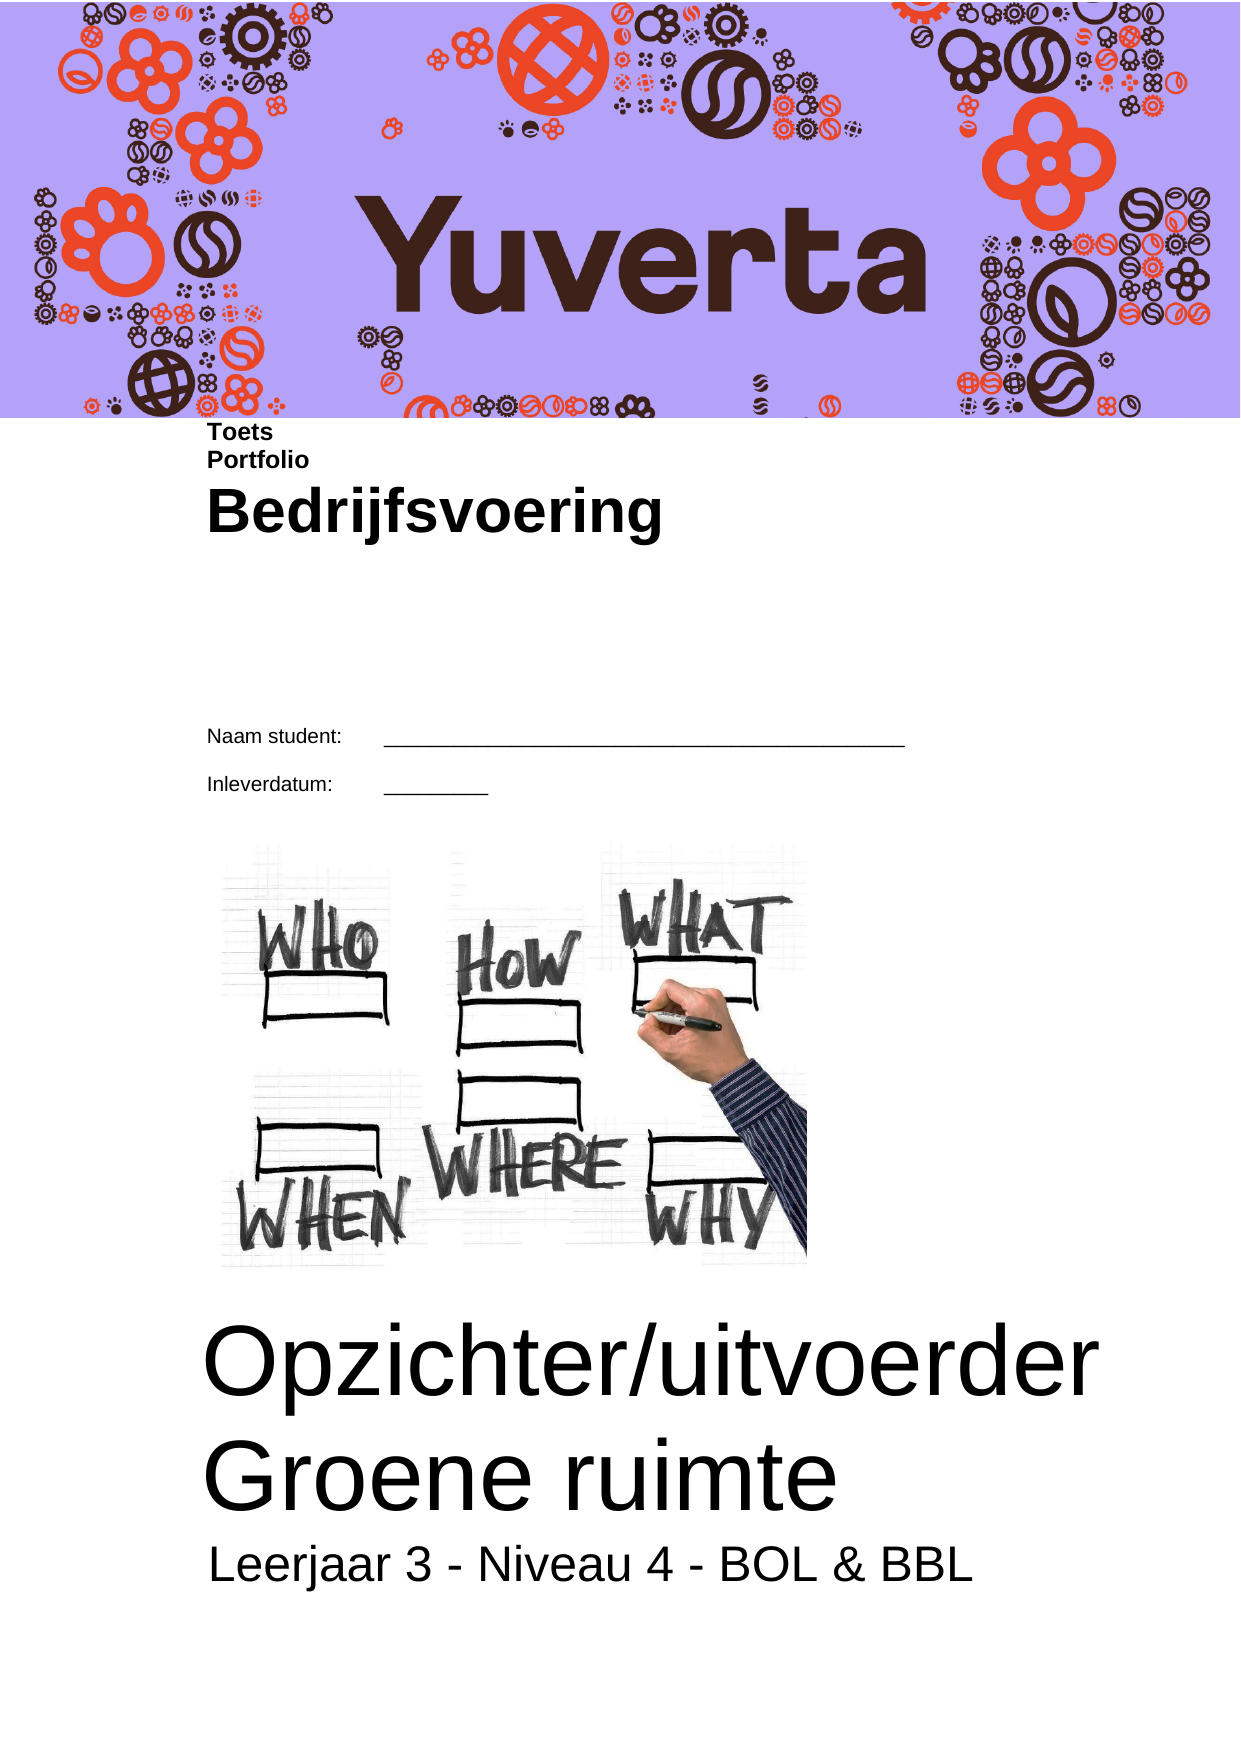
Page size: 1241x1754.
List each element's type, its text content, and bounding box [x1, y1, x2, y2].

text Naam student: _____________________________________________ [148, 723, 1093, 771]
text Inleverdatum: _________ [207, 771, 1093, 795]
picture [206, 843, 807, 1279]
text Toets Portfolio [148, 417, 1093, 474]
picture [0, 2, 1241, 418]
text Bedrijfsvoering [148, 474, 1093, 546]
